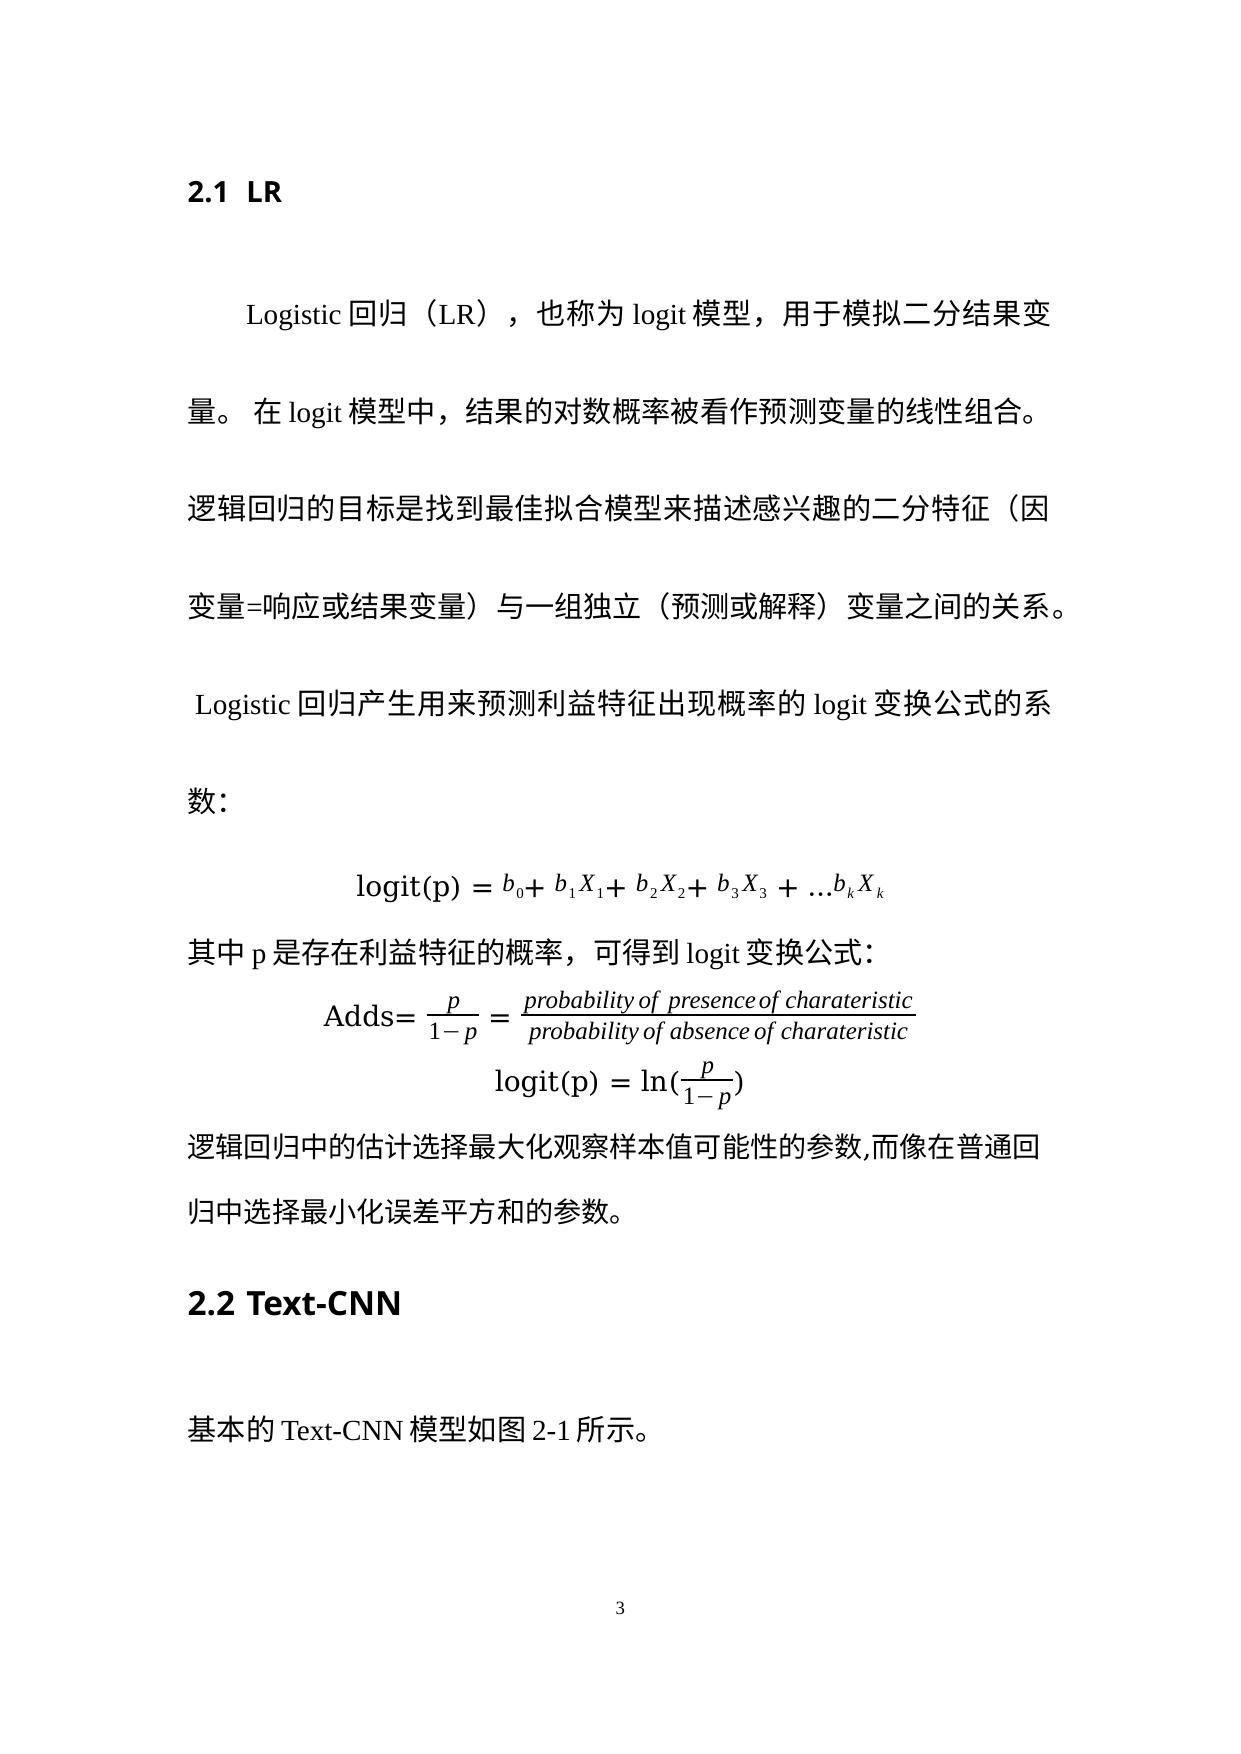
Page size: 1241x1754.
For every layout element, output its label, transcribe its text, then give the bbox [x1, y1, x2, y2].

text logit(p) = ln() [187, 1048, 1053, 1113]
text 逻辑回归中的估计选择最大化观察样本值可能性的参数,而像在普通回归中选择最小化误差平方和的参数。 [187, 1113, 1053, 1243]
text 基本的Text-CNN模型如图2-1所示。 [187, 1395, 1053, 1460]
subtitle LR [187, 158, 1053, 223]
text logit(p) = + + + + … [187, 853, 1053, 918]
text Adds= = [187, 983, 1053, 1048]
subtitle Text-CNN [187, 1270, 1053, 1335]
text Logistic回归（LR），也称为logit模型，用于模拟二分结果变量。 在logit模型中，结果的对数概率被看作预测变量的线性组合。逻辑回归的目标是找到最佳拟合模型来描述感兴趣的二分特征（因变量=响应或结果变量）与一组独立（预测或解释）变量之间的关系。 Logistic回归产生用来预测利益特征出现概率的logit变换公式的系数： [187, 279, 1053, 832]
text 其中p是存在利益特征的概率，可得到logit变换公式： [187, 918, 1053, 983]
